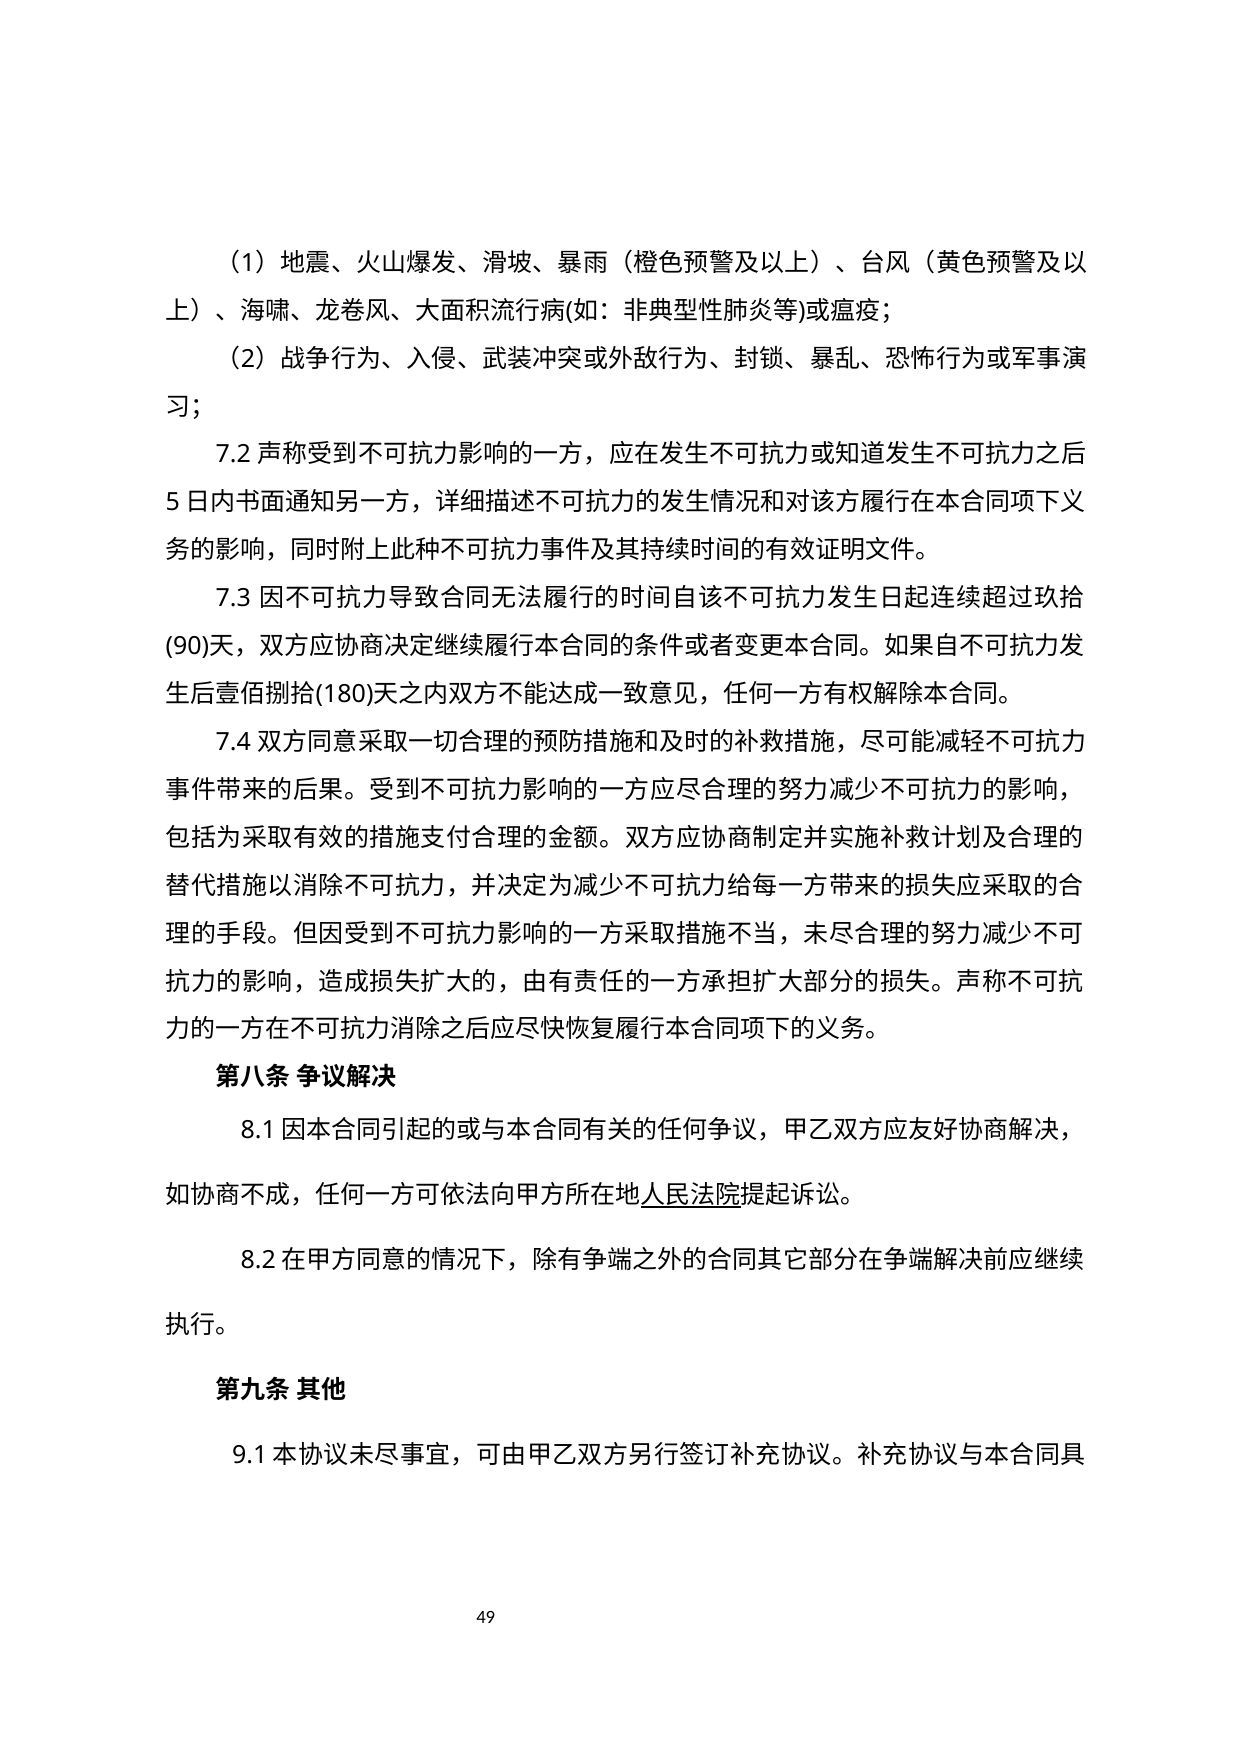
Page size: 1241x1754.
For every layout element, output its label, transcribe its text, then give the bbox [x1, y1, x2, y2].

text 7.2 声称受到不可抗力影响的一方，应在发生不可抗力或知道发生不可抗力之后5日内书面通知另一方，详细描述不可抗力的发生情况和对该方履行在本合同项下义务的影响，同时附上此种不可抗力事件及其持续时间的有效证明文件。 [165, 424, 1087, 568]
text 第八条 争议解决 [165, 1047, 1087, 1095]
text 7.4 双方同意采取一切合理的预防措施和及时的补救措施，尽可能减轻不可抗力事件带来的后果。受到不可抗力影响的一方应尽合理的努力减少不可抗力的影响，包括为采取有效的措施支付合理的金额。双方应协商制定并实施补救计划及合理的替代措施以消除不可抗力，并决定为减少不可抗力给每一方带来的损失应采取的合理的手段。但因受到不可抗力影响的一方采取措施不当，未尽合理的努力减少不可抗力的影响，造成损失扩大的，由有责任的一方承担扩大部分的损失。声称不可抗力的一方在不可抗力消除之后应尽快恢复履行本合同项下的义务。 [165, 712, 1087, 1047]
text （1）地震、火山爆发、滑坡、暴雨（橙色预警及以上）、台风（黄色预警及以上）、海啸、龙卷风、大面积流行病(如：非典型性肺炎等)或瘟疫； [165, 233, 1087, 329]
text （2）战争行为、入侵、武装冲突或外敌行为、封锁、暴乱、恐怖行为或军事演习； [165, 329, 1087, 424]
text 8.1因本合同引起的或与本合同有关的任何争议，甲乙双方应友好协商解决，如协商不成，任何一方可依法向甲方所在地人民法院提起诉讼。 [165, 1095, 1087, 1225]
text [165, 1420, 1087, 1485]
text 8.2在甲方同意的情况下，除有争端之外的合同其它部分在争端解决前应继续执行。 [165, 1225, 1087, 1355]
list 第九条 其他 [165, 1355, 1087, 1420]
text 7.3 因不可抗力导致合同无法履行的时间自该不可抗力发生日起连续超过玖拾(90)天，双方应协商决定继续履行本合同的条件或者变更本合同。如果自不可抗力发生后壹佰捌拾(180)天之内双方不能达成一致意见，任何一方有权解除本合同。 [165, 568, 1087, 712]
